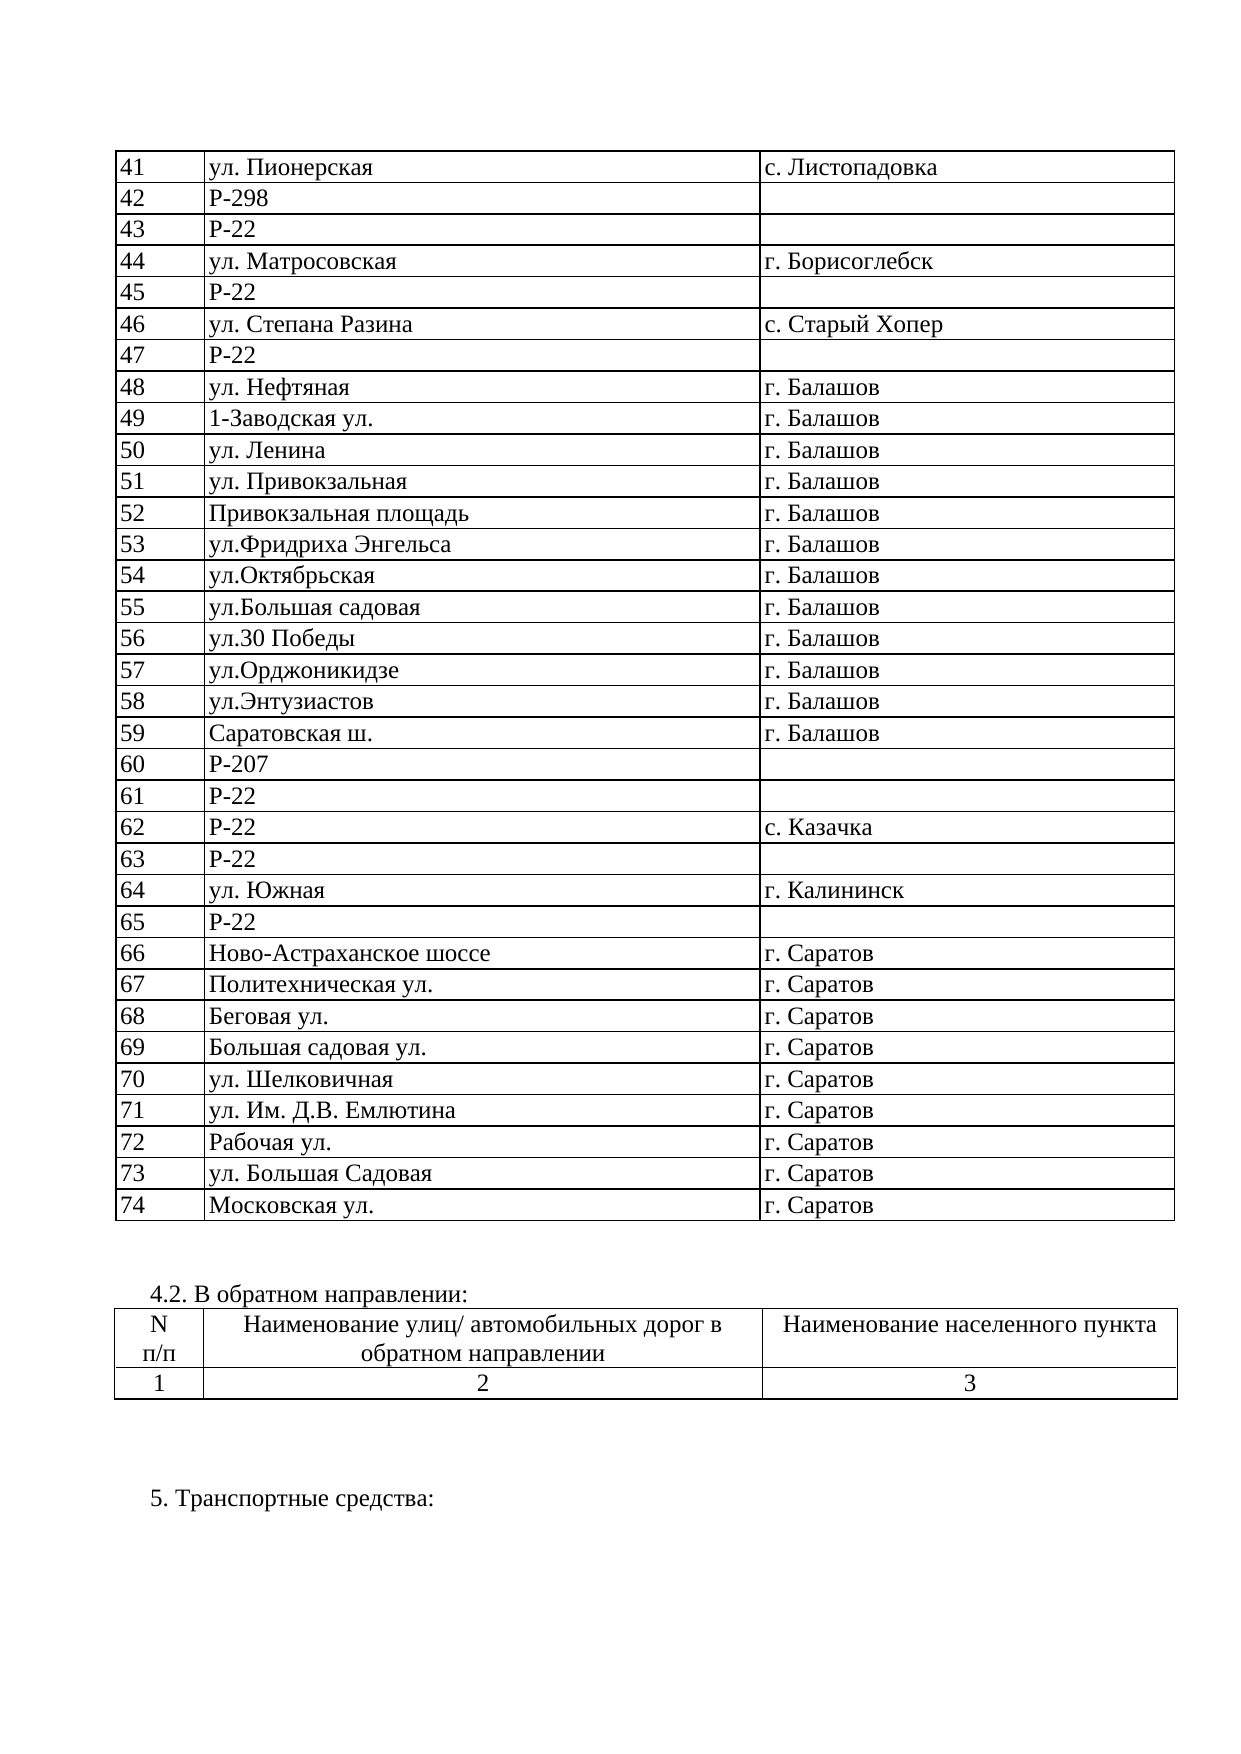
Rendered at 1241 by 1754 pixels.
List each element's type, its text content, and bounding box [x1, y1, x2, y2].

table_cell г. Борисоглебск [761, 246, 1174, 276]
table_cell Р-22 [205, 812, 759, 842]
table_cell [761, 844, 1174, 873]
table_cell ул.30 Победы [205, 623, 759, 653]
table_cell г. Саратов [761, 1064, 1174, 1094]
table_cell 64 [117, 875, 204, 905]
table_cell 45 [117, 277, 204, 307]
table_cell г. Балашов [761, 561, 1174, 590]
table_cell ул. Южная [205, 875, 759, 905]
table_cell ул. Степана Разина [205, 309, 759, 339]
table_cell 49 [117, 403, 204, 433]
table_cell г. Балашов [761, 686, 1174, 716]
table_cell ул.Октябрьская [205, 561, 759, 590]
table_cell 44 [117, 246, 204, 276]
table_cell 67 [117, 970, 204, 999]
table_cell г. Балашов [761, 372, 1174, 402]
table_cell 41 [117, 152, 204, 181]
table_cell 65 [117, 907, 204, 936]
table_cell 43 [117, 215, 204, 244]
table_cell 1-Заводская ул. [205, 403, 759, 433]
table_cell ул. Пионерская [205, 152, 759, 181]
table_cell Р-22 [205, 844, 759, 873]
table_cell ул. Нефтяная [205, 372, 759, 402]
table_cell г. Саратов [761, 970, 1174, 999]
table_cell г. Балашов [761, 403, 1174, 433]
table_cell 42 [117, 183, 204, 213]
table_cell г. Саратов [761, 1190, 1174, 1219]
table_cell [761, 907, 1174, 936]
table_cell 63 [117, 844, 204, 873]
table_cell 73 [117, 1158, 204, 1188]
table_cell [761, 340, 1174, 370]
table_cell Р-207 [205, 749, 759, 779]
table_cell с. Старый Хопер [761, 309, 1174, 339]
table_cell г. Балашов [761, 466, 1174, 496]
table_cell 62 [117, 812, 204, 842]
table_cell г. Саратов [761, 1158, 1174, 1188]
table_cell ул.Фридриха Энгельса [205, 529, 759, 559]
table_cell Беговая ул. [205, 1001, 759, 1031]
table_cell [761, 215, 1174, 244]
table_cell Р-22 [205, 215, 759, 244]
table_header Наименование населенного пункта [763, 1309, 1177, 1366]
text 4.2. В обратном направлении: [150, 1279, 1090, 1307]
table_cell 46 [117, 309, 204, 339]
table_cell 52 [117, 498, 204, 527]
table_cell г. Балашов [761, 718, 1174, 748]
table_cell г. Саратов [761, 1001, 1174, 1031]
table_cell 50 [117, 435, 204, 464]
table_cell [761, 781, 1174, 811]
table_cell Р-22 [205, 781, 759, 811]
table_cell [761, 183, 1174, 213]
table_cell 3 [763, 1366, 1177, 1398]
table_cell 70 [117, 1064, 204, 1094]
table_cell г. Балашов [761, 592, 1174, 622]
table_cell 54 [117, 561, 204, 590]
table_cell 58 [117, 686, 204, 716]
table_cell Р-22 [205, 277, 759, 307]
table_cell Рабочая ул. [205, 1127, 759, 1157]
table_cell 71 [117, 1095, 204, 1125]
table_cell Ново-Астраханское шоссе [205, 938, 759, 968]
table_cell 61 [117, 781, 204, 811]
table_cell 68 [117, 1001, 204, 1031]
table_cell 47 [117, 340, 204, 370]
table_cell г. Балашов [761, 498, 1174, 527]
table_cell г. Саратов [761, 938, 1174, 968]
table_cell Саратовская ш. [205, 718, 759, 748]
table_cell с. Казачка [761, 812, 1174, 842]
table_cell [761, 749, 1174, 779]
table_cell ул. Большая Садовая [205, 1158, 759, 1188]
table_cell 57 [117, 655, 204, 685]
table_cell ул. Ленина [205, 435, 759, 464]
table_cell Московская ул. [205, 1190, 759, 1219]
table_cell 59 [117, 718, 204, 748]
table_cell ул.Орджоникидзе [205, 655, 759, 685]
table_cell Большая садовая ул. [205, 1032, 759, 1062]
table_cell г. Балашов [761, 529, 1174, 559]
table_cell Р-298 [205, 183, 759, 213]
table_cell 74 [117, 1190, 204, 1219]
table_cell 1 [115, 1368, 203, 1398]
table_cell г. Балашов [761, 435, 1174, 464]
table_cell Р-22 [205, 340, 759, 370]
table_cell ул. Шелковичная [205, 1064, 759, 1094]
table_cell ул. Матросовская [205, 246, 759, 276]
table_cell 55 [117, 592, 204, 622]
table_cell Политехническая ул. [205, 970, 759, 999]
table_cell 72 [117, 1127, 204, 1157]
table_cell г. Саратов [761, 1095, 1174, 1125]
table_cell г. Балашов [761, 623, 1174, 653]
text 5. Транспортные средства: [150, 1483, 1090, 1512]
table_header N п/п [115, 1309, 203, 1366]
table_cell 53 [117, 529, 204, 559]
table_cell г. Саратов [761, 1127, 1174, 1157]
table_cell ул. Привокзальная [205, 466, 759, 496]
table_cell 51 [117, 466, 204, 496]
table_header Наименование улиц/ автомобильных дорог в обратном направлении [204, 1309, 762, 1366]
table_cell 2 [204, 1368, 762, 1398]
table_cell 69 [117, 1032, 204, 1062]
table_cell 56 [117, 623, 204, 653]
table_cell 60 [117, 749, 204, 779]
table_cell 66 [117, 938, 204, 968]
table_cell Привокзальная площадь [205, 498, 759, 527]
table_cell ул. Им. Д.В. Емлютина [205, 1095, 759, 1125]
table_cell Р-22 [205, 907, 759, 936]
table_cell 48 [117, 372, 204, 402]
table_cell ул.Большая садовая [205, 592, 759, 622]
table_cell ул.Энтузиастов [205, 686, 759, 716]
table_cell с. Листопадовка [761, 152, 1174, 181]
table_cell г. Саратов [761, 1032, 1174, 1062]
table_cell г. Балашов [761, 655, 1174, 685]
table_cell [761, 277, 1174, 307]
table_cell г. Калининск [761, 875, 1174, 905]
